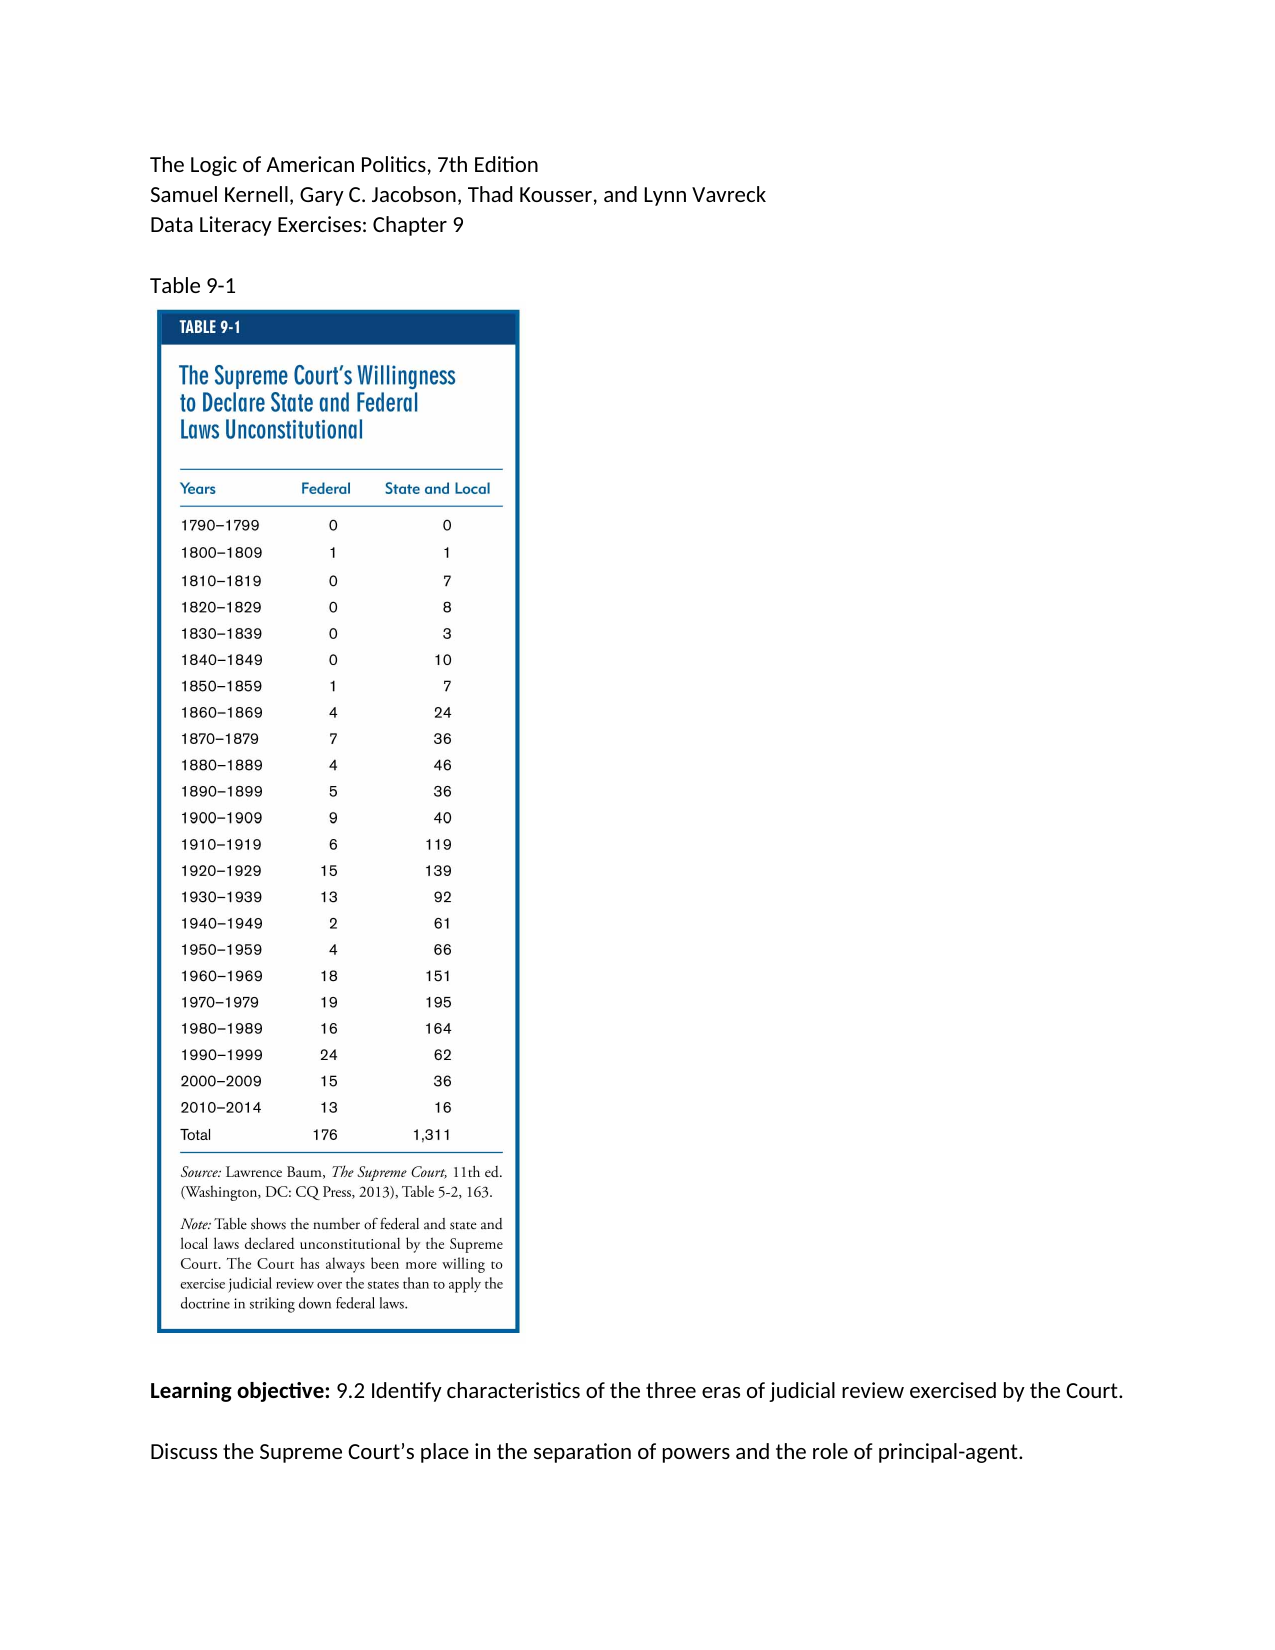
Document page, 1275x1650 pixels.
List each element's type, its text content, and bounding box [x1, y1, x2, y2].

text The Logic of American Politics, 7th Edition [150, 150, 1125, 178]
text Table 9-1 [150, 271, 1125, 299]
text Data Literacy Exercises: Chapter 9 [150, 210, 1125, 238]
picture [150, 301, 527, 1344]
text Learning objective: 9.2 Identify characteristics of the three eras of judicial review exercised by the Court. [150, 1376, 1125, 1404]
text Samuel Kernell, Gary C. Jacobson, Thad Kousser, and Lynn Vavreck [150, 180, 1125, 208]
text Discuss the Supreme Court’s place in the separation of powers and the role of principal-agent. [150, 1437, 1125, 1465]
